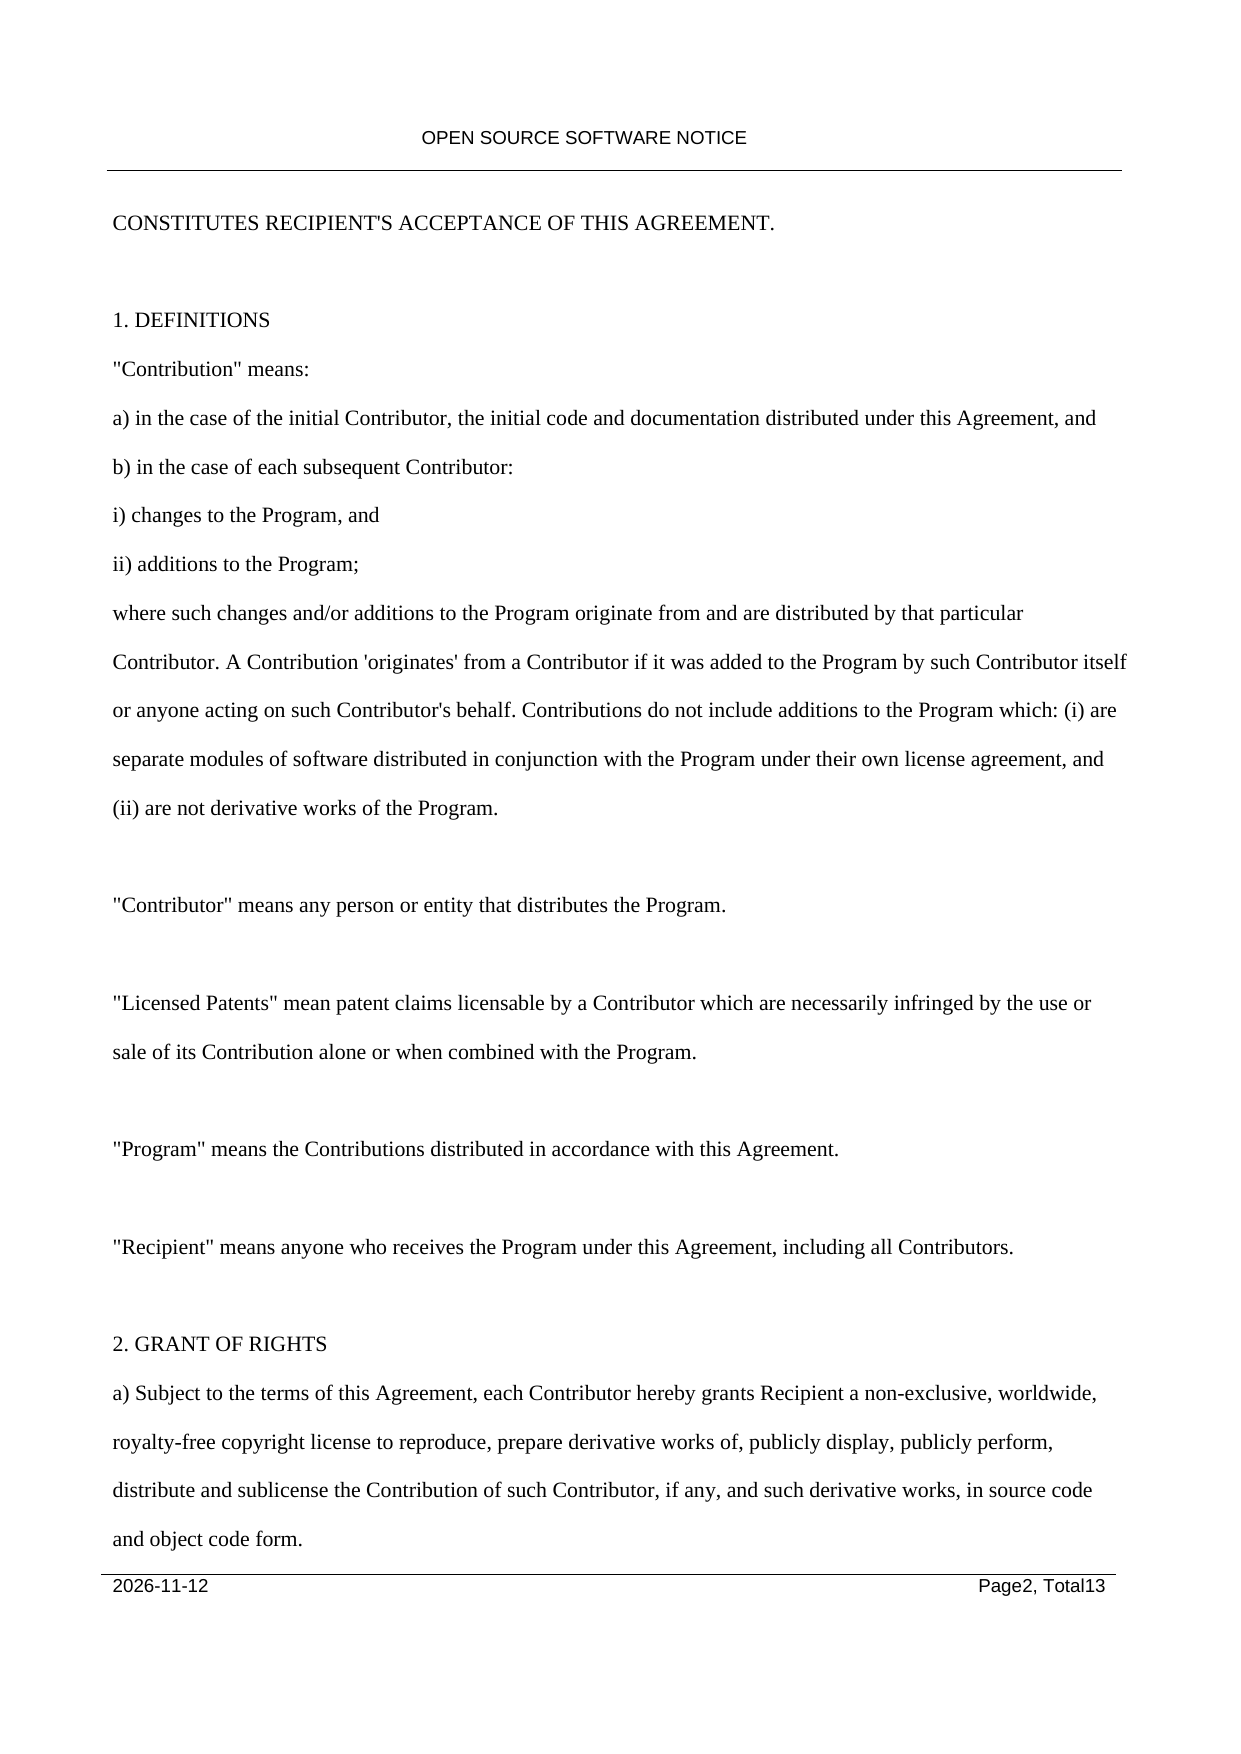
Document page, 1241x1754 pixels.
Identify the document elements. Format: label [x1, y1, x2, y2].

text [112, 206, 1128, 1555]
